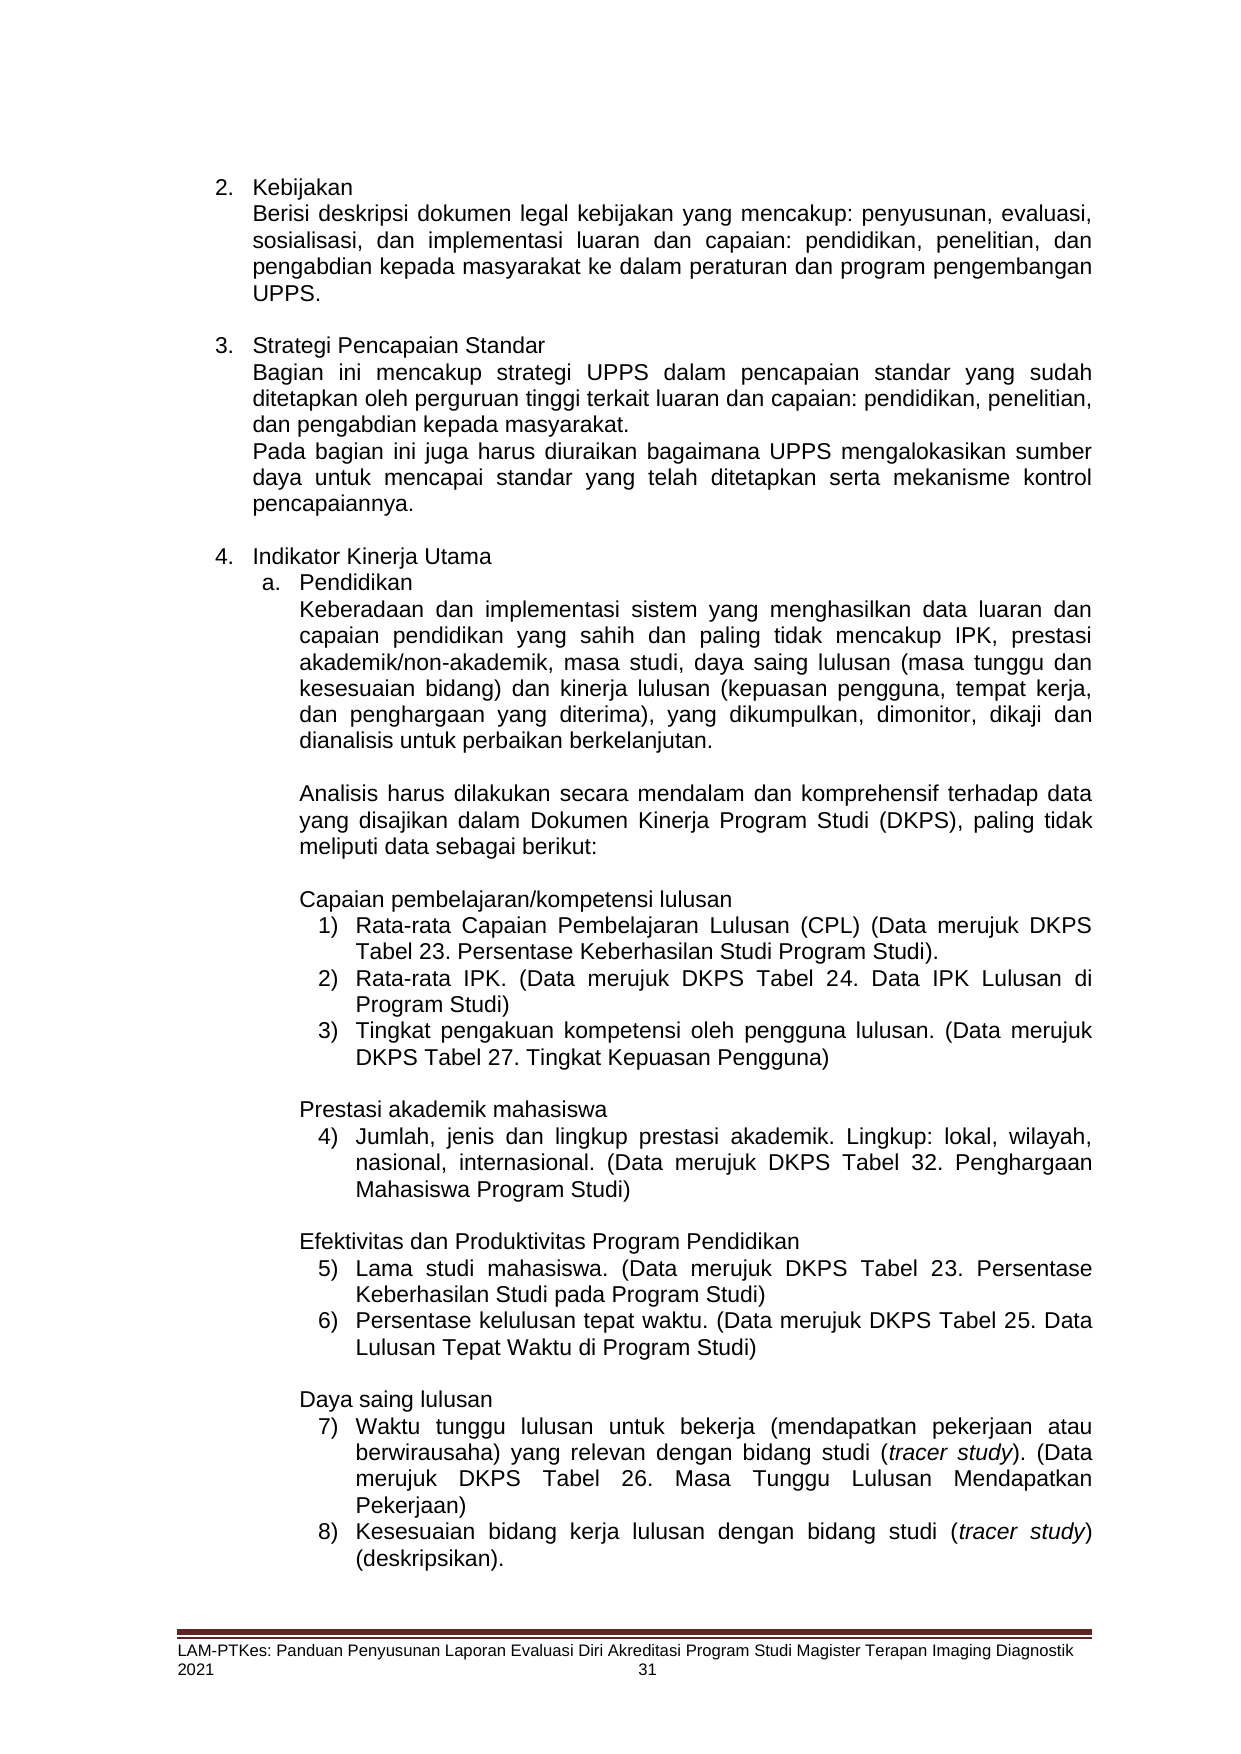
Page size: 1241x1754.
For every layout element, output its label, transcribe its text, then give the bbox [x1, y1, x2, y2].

text Daya saing lulusan [299, 1386, 1092, 1413]
list Kebijakan [215, 174, 1092, 200]
list Rata-rata Capaian Pembelajaran Lulusan (CPL) (Data merujuk DKPS Tabel 23. Persentase Keberhasilan Studi Program Studi). [318, 912, 1092, 965]
text Bagian ini mencakup strategi UPPS dalam pencapaian standar yang sudah ditetapkan oleh perguruan tinggi terkait luaran dan capaian: pendidikan, penelitian, dan pengabdian kepada masyarakat. [252, 358, 1092, 438]
text Berisi deskripsi dokumen legal kebijakan yang mencakup: penyusunan, evaluasi, sosialisasi, dan implementasi luaran dan capaian: pendidikan, penelitian, dan pengabdian kepada masyarakat ke dalam peraturan dan program pengembangan UPPS. [252, 200, 1092, 306]
text Keberadaan dan implementasi sistem yang menghasilkan data luaran dan capaian pendidikan yang sahih dan paling tidak mencakup IPK, prestasi akademik/non-akademik, masa studi, daya saing lulusan (masa tunggu dan kesesuaian bidang) dan kinerja lulusan (kepuasan pengguna, tempat kerja, dan penghargaan yang diterima), yang dikumpulkan, dimonitor, dikaji dan dianalisis untuk perbaikan berkelanjutan. [299, 596, 1092, 754]
text Pada bagian ini juga harus diuraikan bagaimana UPPS mengalokasikan sumber daya untuk mencapai standar yang telah ditetapkan serta mekanisme kontrol pencapaiannya. [252, 438, 1092, 517]
text Prestasi akademik mahasiswa [299, 1096, 1092, 1123]
text Efektivitas dan Produktivitas Program Pendidikan [299, 1228, 1092, 1254]
list Jumlah, jenis dan lingkup prestasi akademik. Lingkup: lokal, wilayah, nasional, internasional. (Data merujuk DKPS Tabel 32. Penghargaan Mahasiswa Program Studi) [318, 1123, 1092, 1202]
list Lama studi mahasiswa. (Data merujuk DKPS Tabel 23. Persentase Keberhasilan Studi pada Program Studi) [318, 1254, 1092, 1307]
list Rata-rata IPK. (Data merujuk DKPS Tabel 24. Data IPK Lulusan di Program Studi) [318, 965, 1092, 1017]
list Kesesuaian bidang kerja lulusan dengan bidang studi (tracer study) (deskripsikan). [318, 1518, 1092, 1571]
list Waktu tunggu lulusan untuk bekerja (mendapatkan pekerjaan atau berwirausaha) yang relevan dengan bidang studi (tracer study). (Data merujuk DKPS Tabel 26. Masa Tunggu Lulusan Mendapatkan Pekerjaan) [318, 1413, 1092, 1518]
text Analisis harus dilakukan secara mendalam dan komprehensif terhadap data yang disajikan dalam Dokumen Kinerja Program Studi (DKPS), paling tidak meliputi data sebagai berikut: [299, 780, 1092, 859]
list Strategi Pencapaian Standar [215, 332, 1092, 358]
list Persentase kelulusan tepat waktu. (Data merujuk DKPS Tabel 25. Data Lulusan Tepat Waktu di Program Studi) [318, 1307, 1092, 1360]
text Capaian pembelajaran/kompetensi lulusan [299, 886, 1092, 912]
list Tingkat pengakuan kompetensi oleh pengguna lulusan. (Data merujuk DKPS Tabel 27. Tingkat Kepuasan Pengguna) [318, 1017, 1092, 1070]
list Indikator Kinerja Utama [215, 543, 1092, 569]
list Pendidikan [262, 569, 1092, 596]
